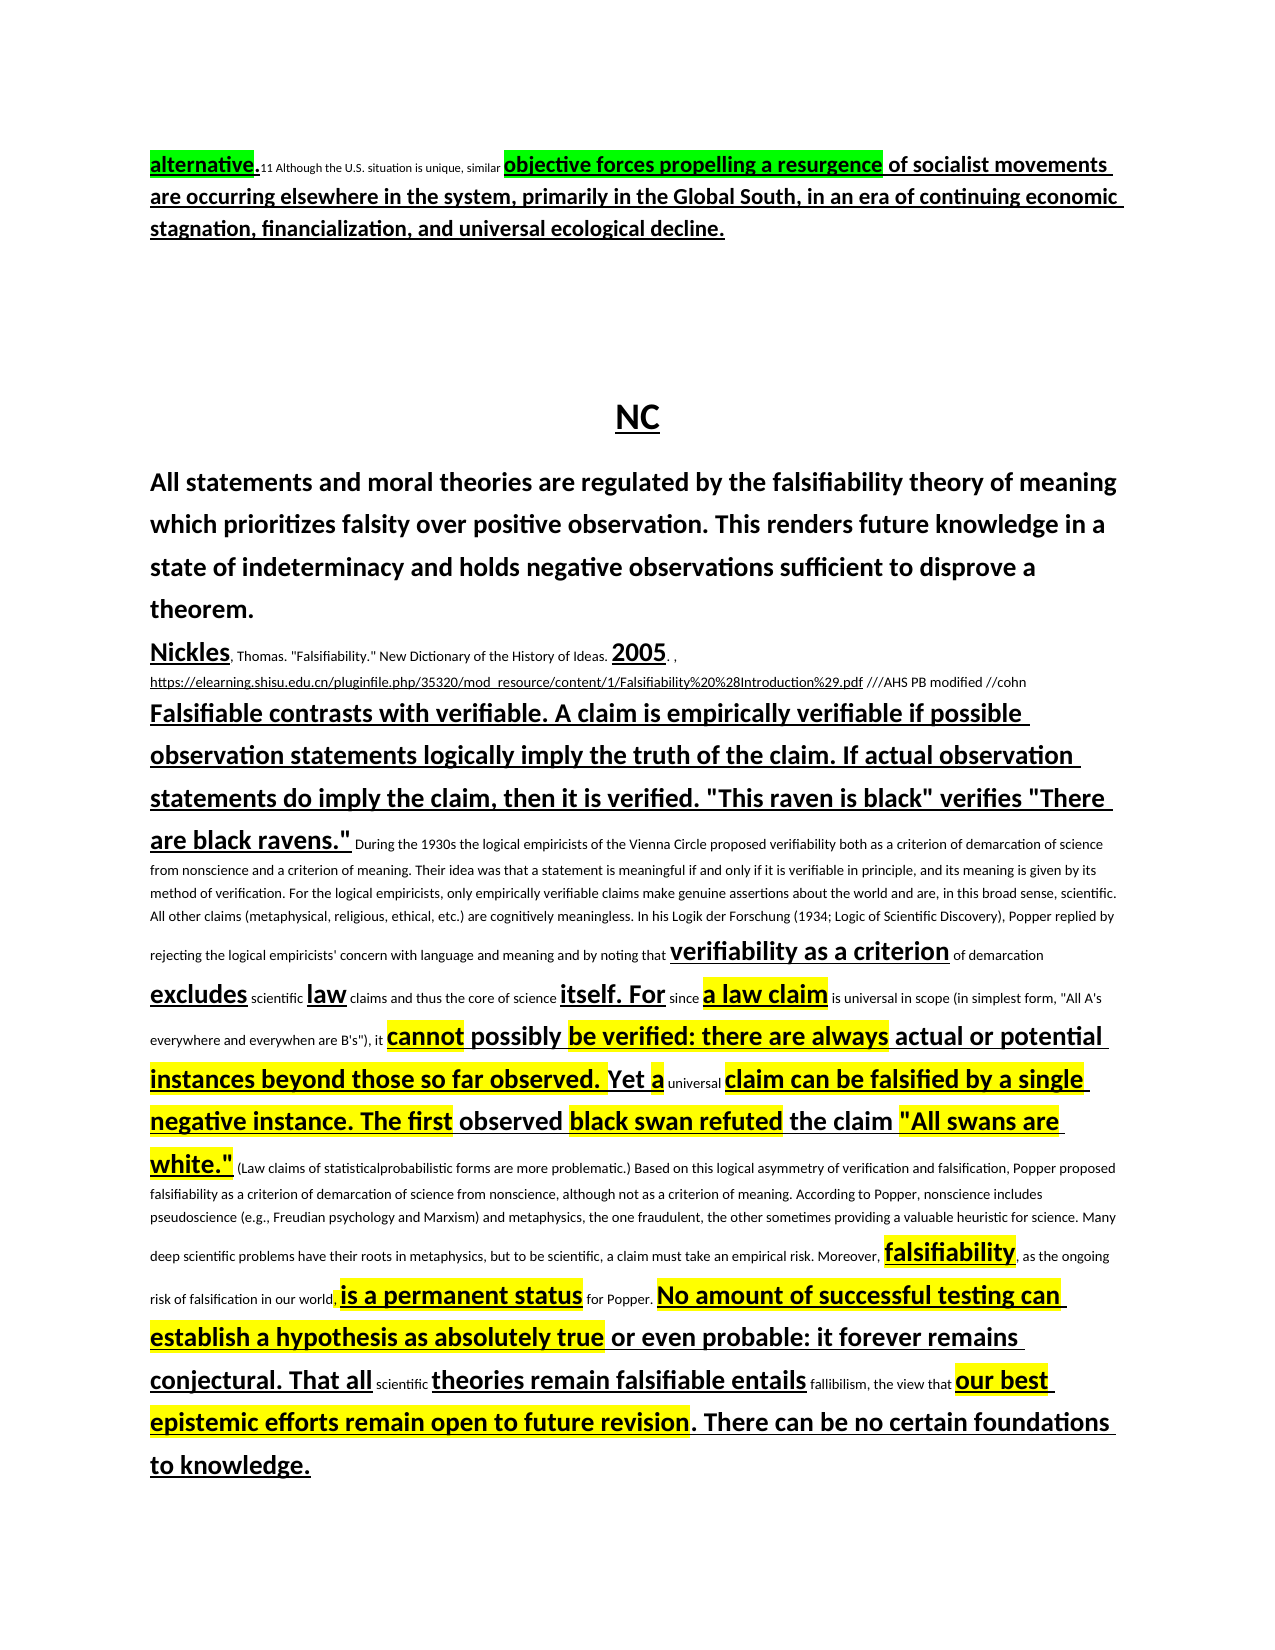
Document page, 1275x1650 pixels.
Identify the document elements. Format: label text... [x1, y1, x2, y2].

subtitle NC [150, 389, 1125, 439]
text Falsifiable contrasts with verifiable. A claim is empirically verifiable if possible observation statements logically imply the truth of the claim. If actual observation statements do imply the claim, then it is verified. "This raven is black" verifies "There are black ravens." During the 1930s the logical empiricists of the Vienna Circle proposed verifiability both as a criterion of demarcation of science from nonscience and a criterion of meaning. Their idea was that a statement is meaningful if and only if it is verifiable in principle, and its meaning is given by its method of verification. For the logical empiricists, only empirically verifiable claims make genuine assertions about the world and are, in this broad sense, scientific. All other claims (metaphysical, religious, ethical, etc.) are cognitively meaningless. In his Logik der Forschung (1934; Logic of Scientific Discovery), Popper replied by rejecting the logical empiricists' concern with language and meaning and by noting that verifiability as a criterion of demarcation excludes scientific law claims and thus the core of science itself. For since a law claim is universal in scope (in simplest form, "All A's everywhere and everywhen are B's"), it cannot possibly be verified: there are always actual or potential instances beyond those so far observed. Yet a universal claim can be falsified by a single negative instance. The first observed black swan refuted the claim "All swans are white." (Law claims of statisticalprobabilistic forms are more problematic.) Based on this logical asymmetry of verification and falsification, Popper proposed falsifiability as a criterion of demarcation of science from nonscience, although not as a criterion of meaning. According to Popper, nonscience includes pseudoscience (e.g., Freudian psychology and Marxism) and metaphysics, the one fraudulent, the other sometimes providing a valuable heuristic for science. Many deep scientific problems have their roots in metaphysics, but to be scientific, a claim must take an empirical risk. Moreover, falsifiability, as the ongoing risk of falsification in our world, is a permanent status for Popper. No amount of successful testing can establish a hypothesis as absolutely true or even probable: it forever remains conjectural. That all scientific theories remain falsifiable entails fallibilism, the view that our best epistemic efforts remain open to future revision. There can be no certain foundations to knowledge. [150, 696, 1125, 1497]
text Nickles, Thomas. "Falsifiability." New Dictionary of the History of Ideas. 2005. , https://elearning.shisu.edu.cn/pluginfile.php/35320/mod_resource/content/1/Falsifiability%20%28Introduction%29.pdf ///AHS PB modified //cohn [150, 635, 1125, 691]
text All statements and moral theories are regulated by the falsifiability theory of meaning which prioritizes falsity over positive observation. This renders future knowledge in a state of indeterminacy and holds negative observations sufficient to disprove a theorem. [150, 461, 1125, 625]
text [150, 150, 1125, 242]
